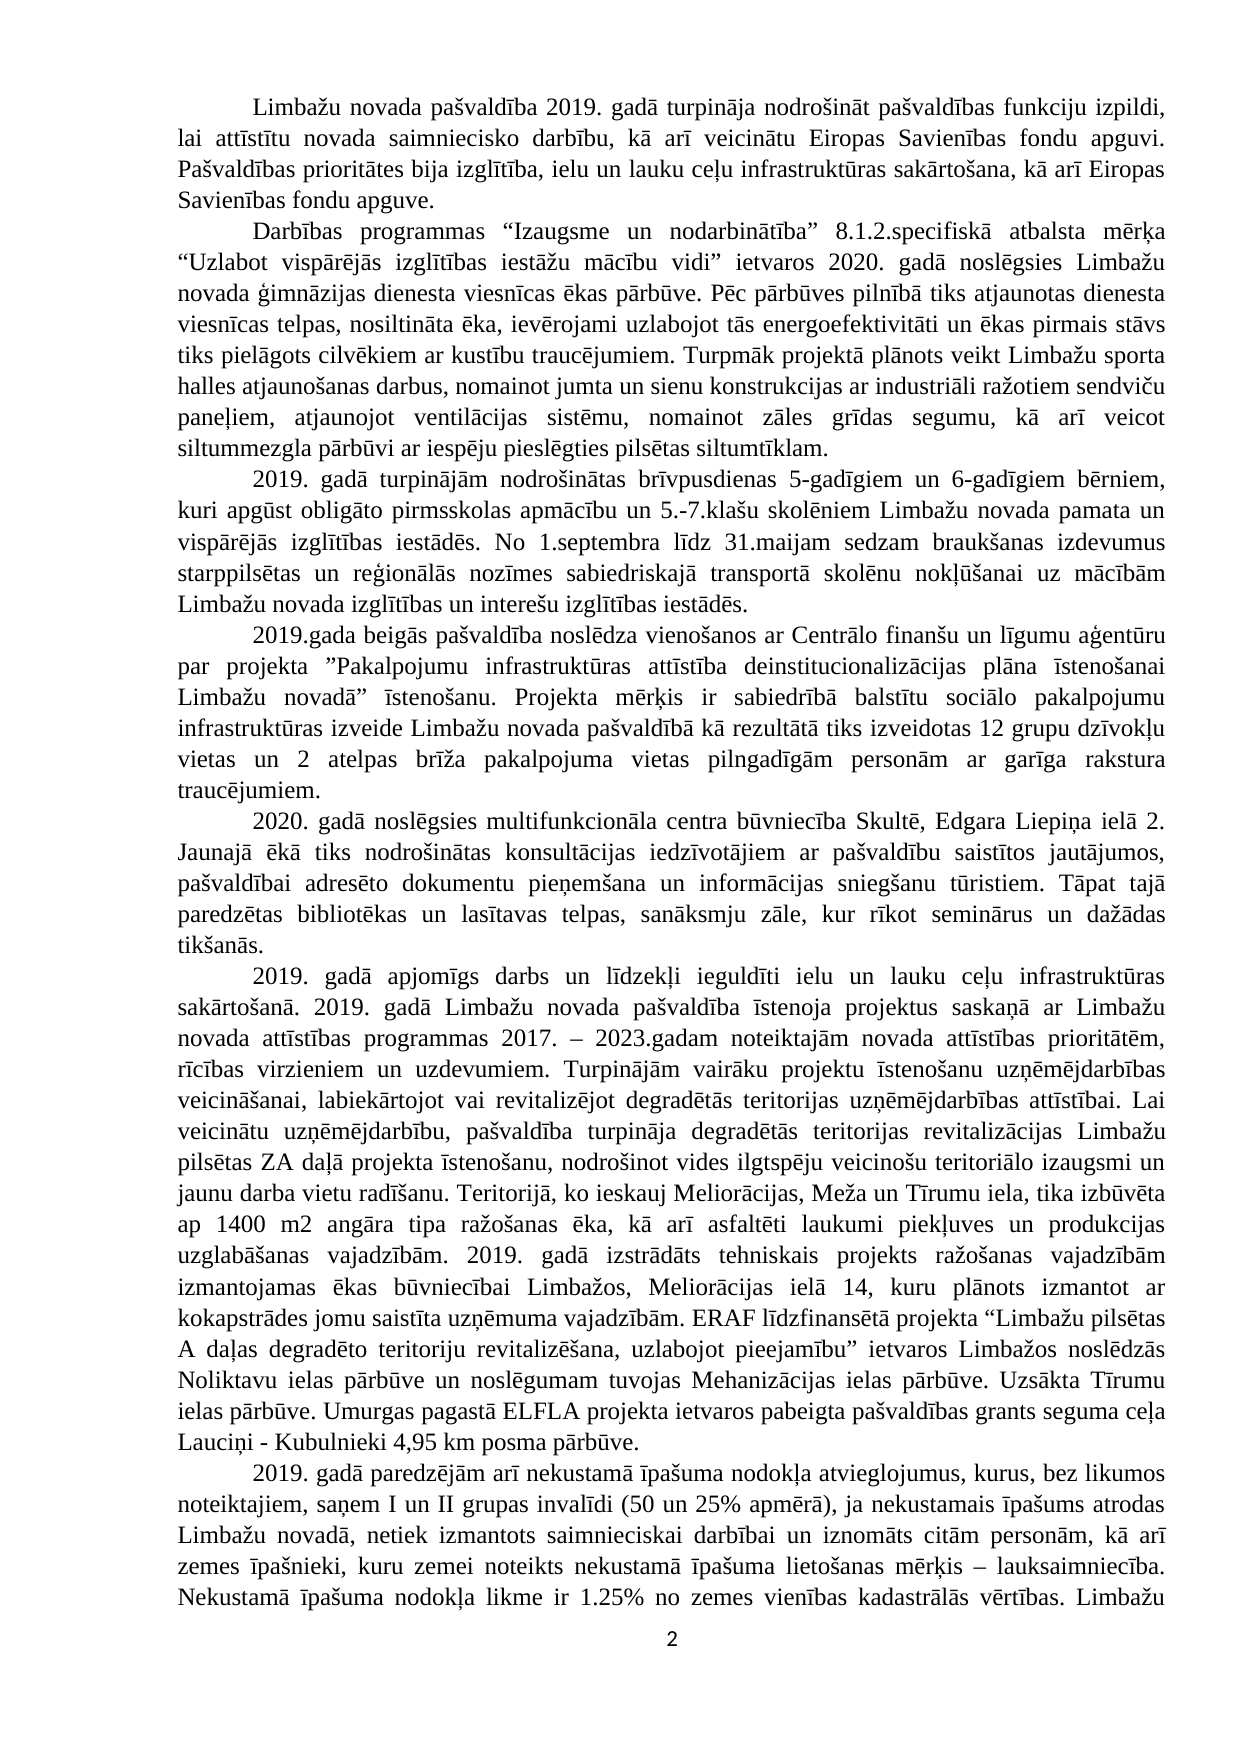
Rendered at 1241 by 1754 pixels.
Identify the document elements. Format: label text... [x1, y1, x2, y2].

text 2019. gadā apjomīgs darbs un līdzekļi ieguldīti ielu un lauku ceļu infrastruktūras sakārtošanā. 2019. gadā Limbažu novada pašvaldība īstenoja projektus saskaņā ar Limbažu novada attīstības programmas 2017. – 2023.gadam noteiktajām novada attīstības prioritātēm, rīcības virzieniem un uzdevumiem. Turpinājām vairāku projektu īstenošanu uzņēmējdarbības veicināšanai, labiekārtojot vai revitalizējot degradētās teritorijas uzņēmējdarbības attīstībai. Lai veicinātu uzņēmējdarbību, pašvaldība turpināja degradētās teritorijas revitalizācijas Limbažu pilsētas ZA daļā projekta īstenošanu, nodrošinot vides ilgtspēju veicinošu teritoriālo izaugsmi un jaunu darba vietu radīšanu. Teritorijā, ko ieskauj Meliorācijas, Meža un Tīrumu iela, tika izbūvēta ap 1400 m2 angāra tipa ražošanas ēka, kā arī asfaltēti laukumi piekļuves un produkcijas uzglabāšanas vajadzībām. 2019. gadā izstrādāts tehniskais projekts ražošanas vajadzībām izmantojamas ēkas būvniecībai Limbažos, Meliorācijas ielā 14, kuru plānots izmantot ar kokapstrādes jomu saistīta uzņēmuma vajadzībām. ERAF līdzfinansētā projekta “Limbažu pilsētas A daļas degradēto teritoriju revitalizēšana, uzlabojot pieejamību” ietvaros Limbažos noslēdzās Noliktavu ielas pārbūve un noslēgumam tuvojas Mehanizācijas ielas pārbūve. Uzsākta Tīrumu ielas pārbūve. Umurgas pagastā ELFLA projekta ietvaros pabeigta pašvaldības grants seguma ceļa Lauciņi - Kubulnieki 4,95 km posma pārbūve. [177, 961, 1166, 1456]
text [177, 1458, 1166, 1611]
text 2020. gadā noslēgsies multifunkcionāla centra būvniecība Skultē, Edgara Liepiņa ielā 2. Jaunajā ēkā tiks nodrošinātas konsultācijas iedzīvotājiem ar pašvaldību saistītos jautājumos, pašvaldībai adresēto dokumentu pieņemšana un informācijas sniegšanu tūristiem. Tāpat tajā paredzētas bibliotēkas un lasītavas telpas, sanāksmju zāle, kur rīkot seminārus un dažādas tikšanās. [177, 806, 1166, 959]
text Limbažu novada pašvaldība 2019. gadā turpināja nodrošināt pašvaldības funkciju izpildi, lai attīstītu novada saimniecisko darbību, kā arī veicinātu Eiropas Savienības fondu apguvi. Pašvaldības prioritātes bija izglītība, ielu un lauku ceļu infrastruktūras sakārtošana, kā arī Eiropas Savienības fondu apguve. [177, 92, 1166, 214]
text 2019. gadā turpinājām nodrošinātas brīvpusdienas 5-gadīgiem un 6-gadīgiem bērniem, kuri apgūst obligāto pirmsskolas apmācību un 5.-7.klašu skolēniem Limbažu novada pamata un vispārējās izglītības iestādēs. No 1.septembra līdz 31.maijam sedzam braukšanas izdevumus starppilsētas un reģionālās nozīmes sabiedriskajā transportā skolēnu nokļūšanai uz mācībām Limbažu novada izglītības un interešu izglītības iestādēs. [177, 464, 1166, 617]
text Darbības programmas “Izaugsme un nodarbinātība” 8.1.2.specifiskā atbalsta mērķa “Uzlabot vispārējās izglītības iestāžu mācību vidi” ietvaros 2020. gadā noslēgsies Limbažu novada ģimnāzijas dienesta viesnīcas ēkas pārbūve. Pēc pārbūves pilnībā tiks atjaunotas dienesta viesnīcas telpas, nosiltināta ēka, ievērojami uzlabojot tās energoefektivitāti un ēkas pirmais stāvs tiks pielāgots cilvēkiem ar kustību traucējumiem. Turpmāk projektā plānots veikt Limbažu sporta halles atjaunošanas darbus, nomainot jumta un sienu konstrukcijas ar industriāli ražotiem sendviču paneļiem, atjaunojot ventilācijas sistēmu, nomainot zāles grīdas segumu, kā arī veicot siltummezgla pārbūvi ar iespēju pieslēgties pilsētas siltumtīklam. [177, 216, 1166, 462]
text 2019.gada beigās pašvaldība noslēdza vienošanos ar Centrālo finanšu un līgumu aģentūru par projekta ”Pakalpojumu infrastruktūras attīstība deinstitucionalizācijas plāna īstenošanai Limbažu novadā” īstenošanu. Projekta mērķis ir sabiedrībā balstītu sociālo pakalpojumu infrastruktūras izveide Limbažu novada pašvaldībā kā rezultātā tiks izveidotas 12 grupu dzīvokļu vietas un 2 atelpas brīža pakalpojuma vietas pilngadīgām personām ar garīga rakstura traucējumiem. [177, 620, 1166, 804]
